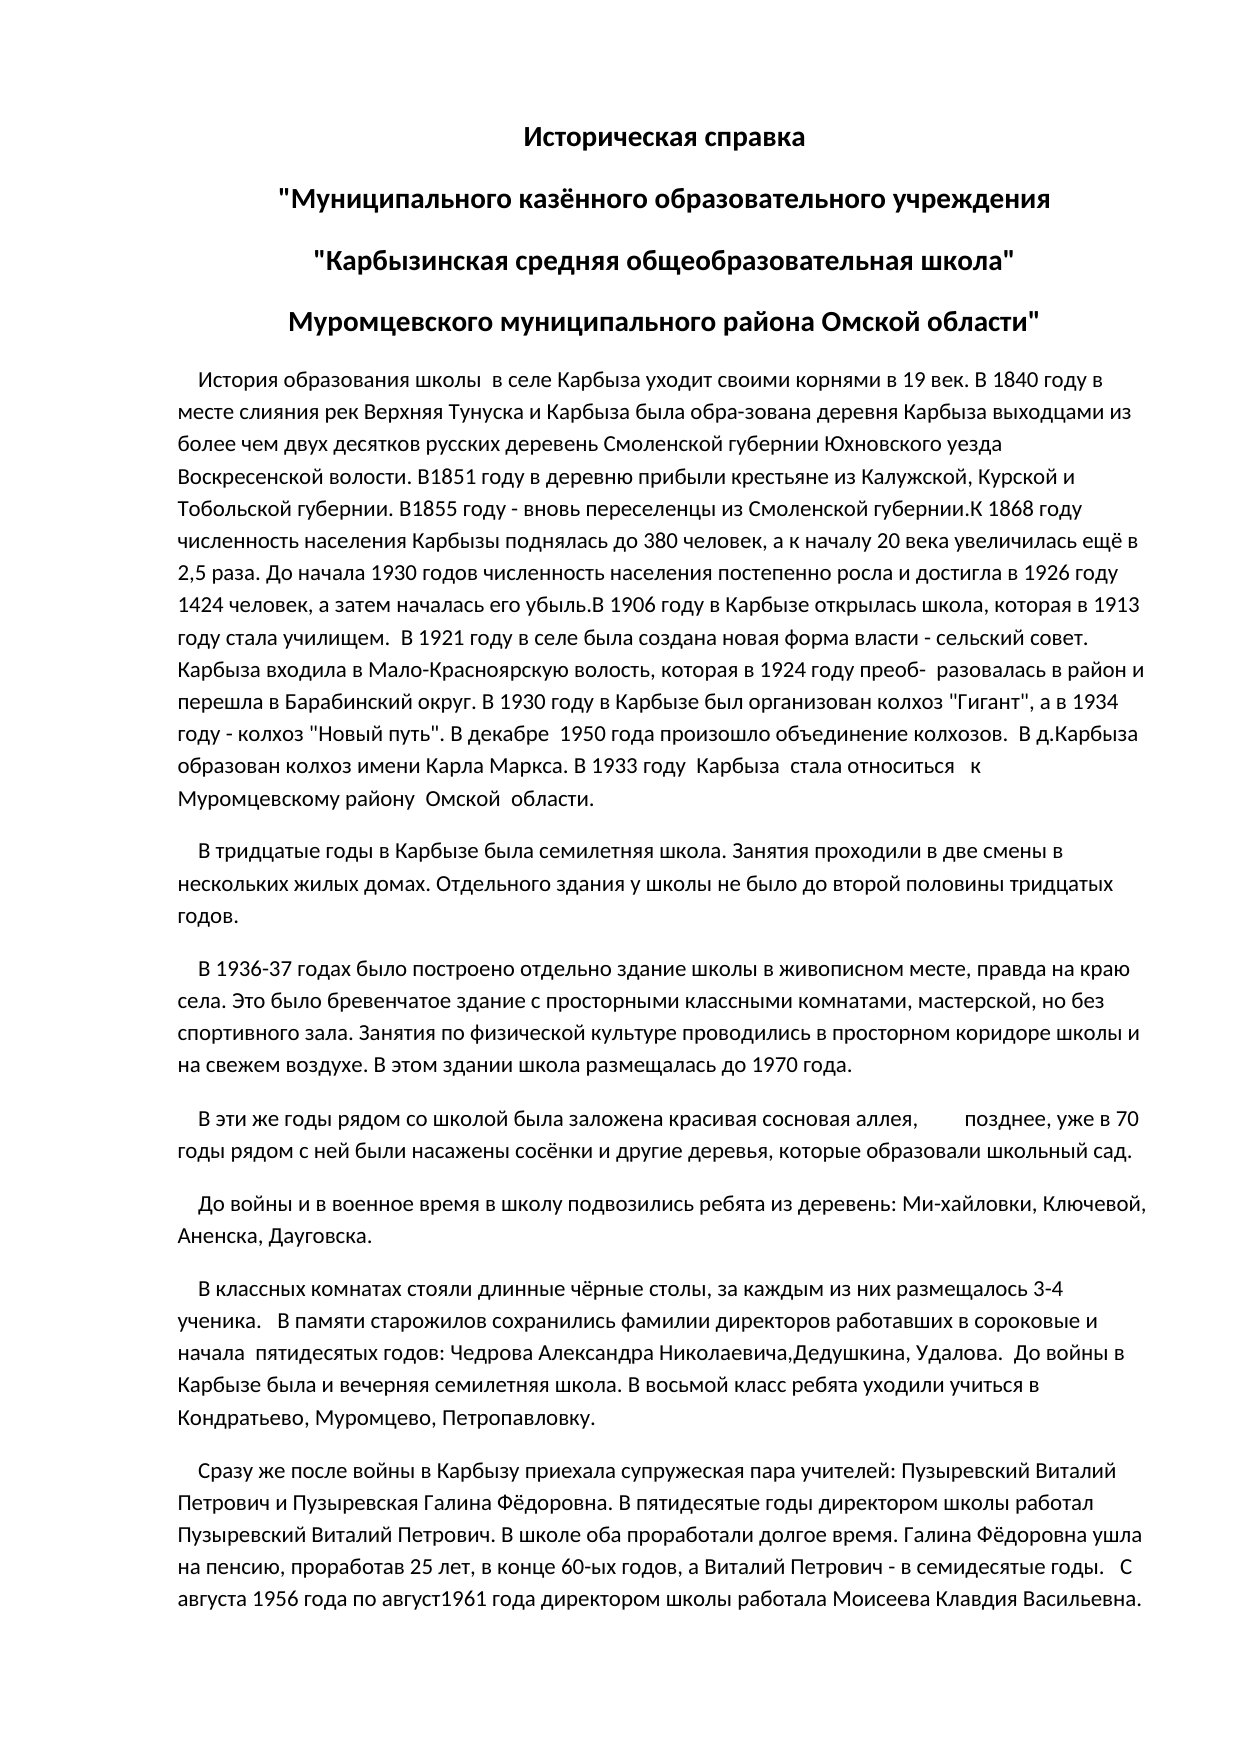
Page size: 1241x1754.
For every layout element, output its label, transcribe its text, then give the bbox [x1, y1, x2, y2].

text Муромцевского муниципального района Омской области" [177, 303, 1152, 339]
text "Муниципального казённого образовательного учреждения [177, 180, 1152, 216]
text В тридцатые годы в Карбызе была семилетняя школа. Занятия проходили в две смены в нескольких жилых домах. Отдельного здания у школы не было до второй половины тридцатых годов. [177, 837, 1152, 929]
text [177, 1456, 1152, 1613]
text До войны и в военное время в школу подвозились ребята из деревень: Ми-хайловки, Ключевой, Аненска, Дауговска. [177, 1189, 1152, 1249]
text В классных комнатах стояли длинные чёрные столы, за каждым из них размещалось 3-4 ученика. В памяти старожилов сохранились фамилии директоров работавших в сороковые и начала пятидесятых годов: Чедрова Александра Николаевича,Дедушкина, Удалова. До войны в Карбызе была и вечерняя семилетняя школа. В восьмой класс ребята уходили учиться в Кондратьево, Муромцево, Петропавловку. [177, 1274, 1152, 1431]
text История образования школы в селе Карбыза уходит своими корнями в 19 век. В 1840 году в месте слияния рек Верхняя Тунуска и Карбыза была обра-зована деревня Карбыза выходцами из более чем двух десятков русских деревень Смоленской губернии Юхновского уезда Воскресенской волости. В1851 году в деревню прибыли крестьяне из Калужской, Курской и Тобольской губернии. В1855 году - вновь переселенцы из Смоленской губернии.К 1868 году численность населения Карбызы поднялась до 380 человек, а к началу 20 века увеличилась ещё в 2,5 раза. До начала 1930 годов численность населения постепенно росла и достигла в 1926 году 1424 человек, а затем началась его убыль.В 1906 году в Карбызе открылась школа, которая в 1913 году стала училищем. В 1921 году в селе была создана новая форма власти - сельский совет. Карбыза входила в Мало-Красноярскую волость, которая в 1924 году преоб- разовалась в район и перешла в Барабинский округ. В 1930 году в Карбызе был организован колхоз "Гигант", а в 1934 году - колхоз "Новый путь". В декабре 1950 года произошло объединение колхозов. В д.Карбыза образован колхоз имени Карла Маркса. В 1933 году Карбыза стала относиться к Муромцевскому району Омской области. [177, 365, 1152, 812]
text В 1936-37 годах было построено отдельно здание школы в живописном месте, правда на краю села. Это было бревенчатое здание с просторными классными комнатами, мастерской, но без спортивного зала. Занятия по физической культуре проводились в просторном коридоре школы и на свежем воздухе. В этом здании школа размещалась до 1970 года. [177, 954, 1152, 1079]
text "Карбызинская средняя общеобразовательная школа" [177, 242, 1152, 277]
text В эти же годы рядом со школой была заложена красивая сосновая аллея, позднее, уже в 70 годы рядом с ней были насажены сосёнки и другие деревья, которые образовали школьный сад. [177, 1104, 1152, 1164]
text Историческая справка [177, 118, 1152, 154]
